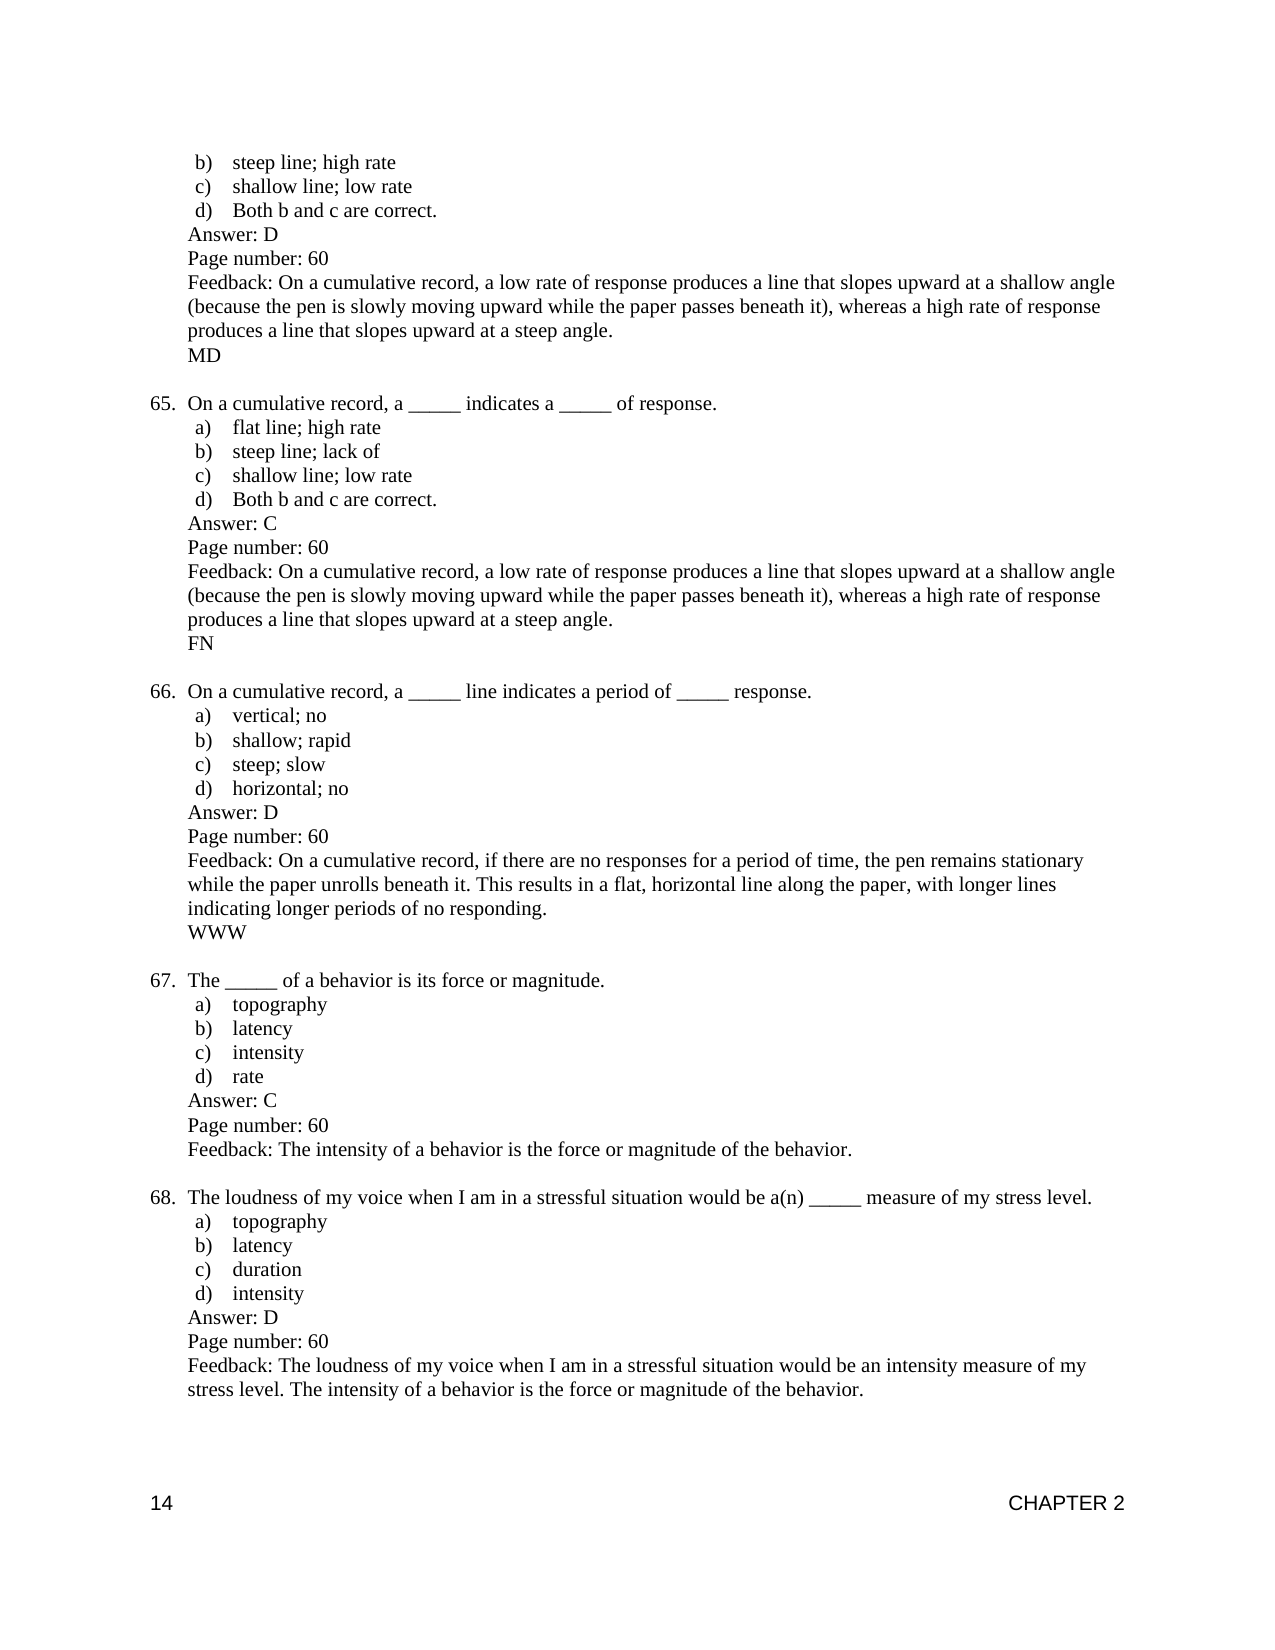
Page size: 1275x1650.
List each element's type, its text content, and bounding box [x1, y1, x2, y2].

list steep; slow [195, 752, 1125, 776]
list shallow line; low rate [195, 463, 1125, 487]
text Answer: C [150, 1088, 1125, 1112]
list vertical; no [195, 703, 1125, 727]
list On a cumulative record, a _____ indicates a _____ of response. [150, 391, 1125, 415]
list intensity [195, 1281, 1125, 1305]
text Page number: 60 [150, 824, 1125, 848]
list topography [195, 1209, 1125, 1233]
list horizontal; no [195, 776, 1125, 800]
text Feedback: The loudness of my voice when I am in a stressful situation would be an intensity measure of my stress level. The intensity of a behavior is the force or magnitude of the behavior. [187, 1353, 1125, 1401]
text Feedback: On a cumulative record, if there are no responses for a period of time, the pen remains stationary while the paper unrolls beneath it. This results in a flat, horizontal line along the paper, with longer lines indicating longer periods of no responding. [187, 848, 1125, 920]
list steep line; lack of [195, 439, 1125, 463]
text MD [187, 342, 1125, 367]
text Answer: C [150, 511, 1125, 535]
list intensity [195, 1040, 1125, 1064]
text Feedback: On a cumulative record, a low rate of response produces a line that slopes upward at a shallow angle (because the pen is slowly moving upward while the paper passes beneath it), whereas a high rate of response produces a line that slopes upward at a steep angle. [187, 270, 1125, 342]
text WWW [187, 920, 1125, 944]
text FN [187, 631, 1125, 655]
list shallow; rapid [195, 727, 1125, 752]
list duration [195, 1257, 1125, 1281]
text Page number: 60 [150, 1329, 1125, 1353]
list shallow line; low rate [195, 174, 1125, 198]
text Page number: 60 [150, 246, 1125, 270]
text Page number: 60 [150, 1112, 1125, 1137]
list flat line; high rate [195, 415, 1125, 439]
list Both b and c are correct. [195, 487, 1125, 511]
list topography [195, 992, 1125, 1016]
list rate [195, 1064, 1125, 1088]
text Page number: 60 [150, 535, 1125, 559]
list The _____ of a behavior is its force or magnitude. [150, 968, 1125, 992]
list Both b and c are correct. [195, 198, 1125, 222]
list steep line; high rate [195, 150, 1125, 174]
list The loudness of my voice when I am in a stressful situation would be a(n) _____ measure of my stress level. [150, 1185, 1125, 1209]
text Answer: D [150, 1305, 1125, 1329]
list latency [195, 1233, 1125, 1257]
list On a cumulative record, a _____ line indicates a period of _____ response. [150, 679, 1125, 703]
text Feedback: On a cumulative record, a low rate of response produces a line that slopes upward at a shallow angle (because the pen is slowly moving upward while the paper passes beneath it), whereas a high rate of response produces a line that slopes upward at a steep angle. [187, 559, 1125, 631]
text Answer: D [150, 800, 1125, 824]
list latency [195, 1016, 1125, 1040]
text Answer: D [150, 222, 1125, 246]
text Feedback: The intensity of a behavior is the force or magnitude of the behavior. [150, 1137, 1125, 1161]
